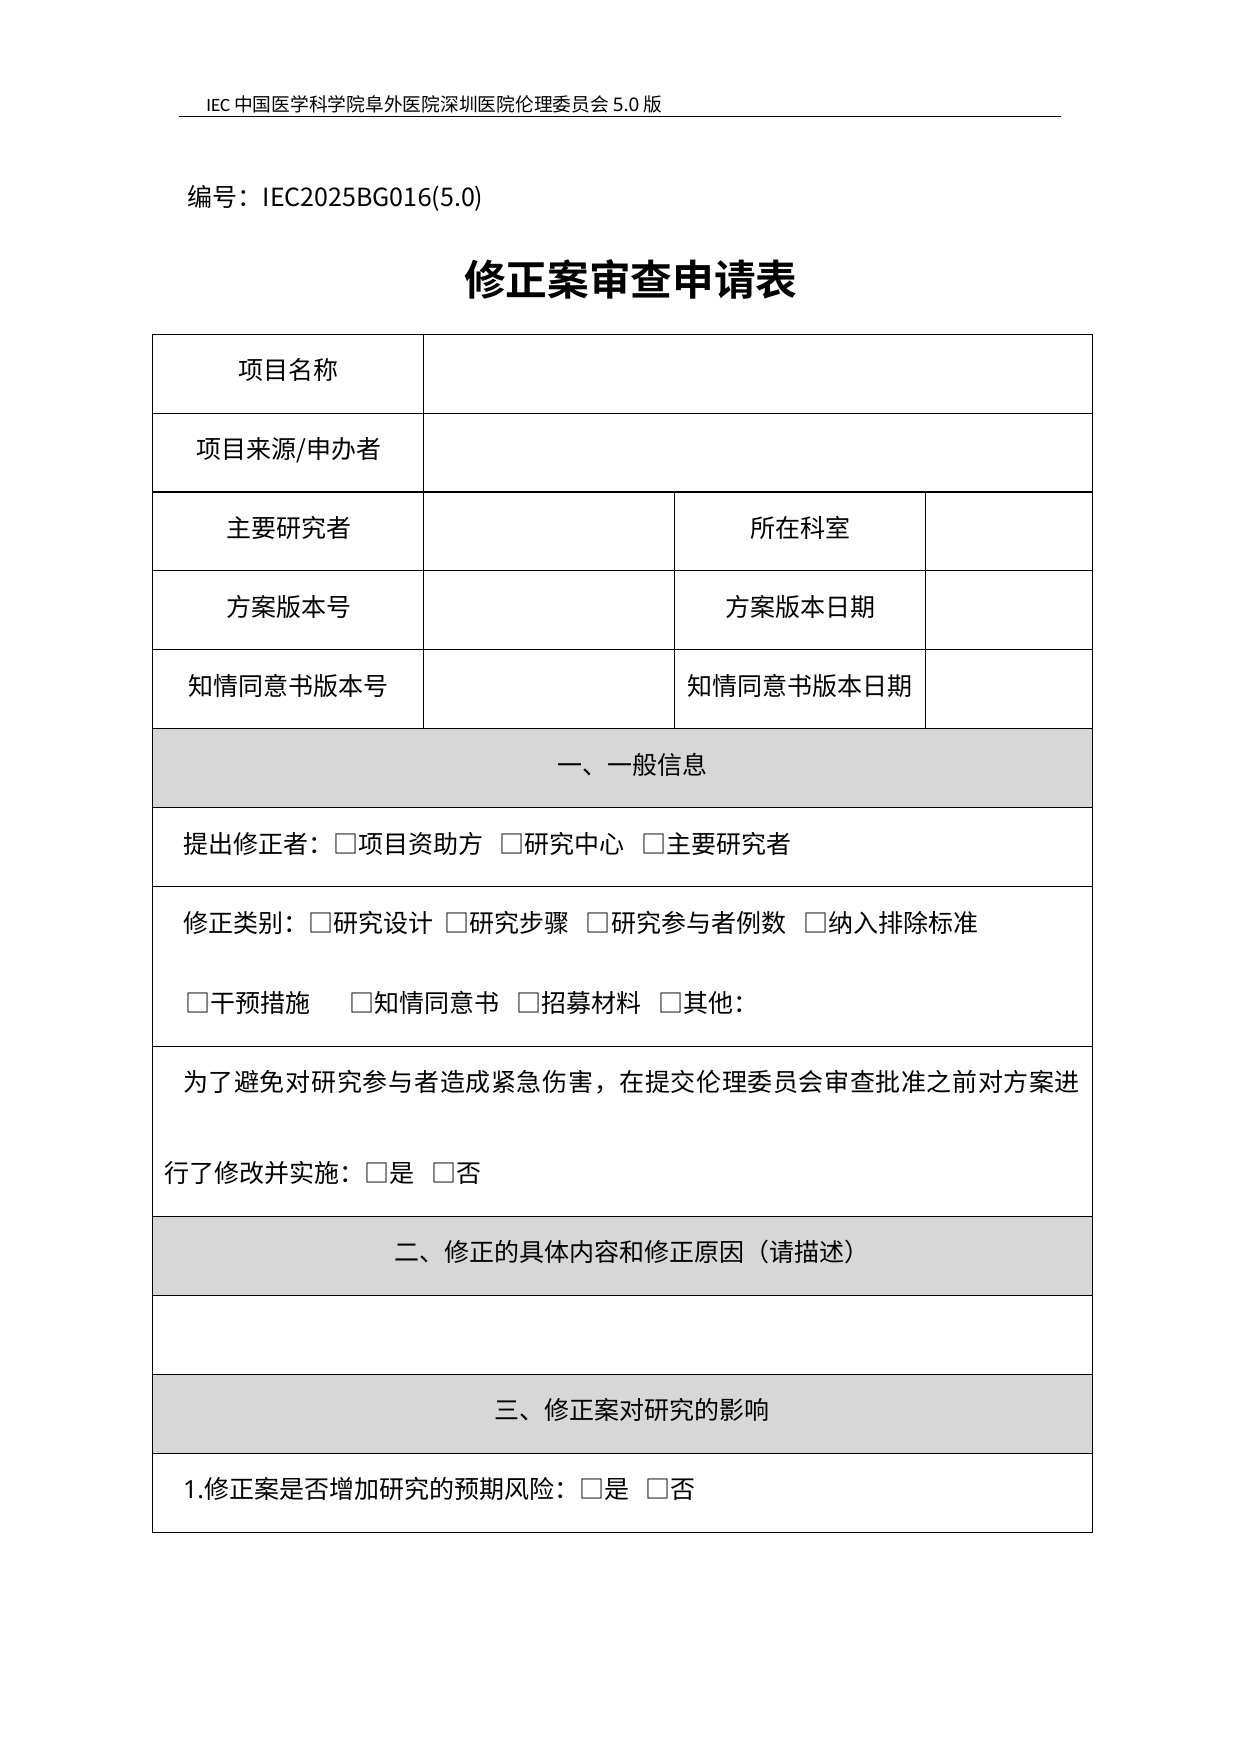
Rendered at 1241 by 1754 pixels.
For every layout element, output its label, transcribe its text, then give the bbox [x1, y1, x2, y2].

table_cell 一、一般信息 [153, 729, 1092, 807]
table_cell 修正类别：□研究设计 □研究步骤 □研究参与者例数 □纳入排除标准 □干预措施 □知情同意书 □招募材料 □其他： [153, 887, 1092, 1046]
table_header 项目名称 [153, 335, 423, 412]
table_cell 项目来源/申办者 [153, 414, 423, 491]
table_cell [926, 571, 1092, 649]
table_cell 二、修正的具体内容和修正原因（请描述） [153, 1217, 1092, 1295]
table_cell [926, 493, 1092, 570]
table_cell 知情同意书版本日期 [675, 650, 925, 728]
table_cell 主要研究者 [153, 493, 423, 570]
table_cell [424, 650, 674, 728]
table_cell 三、修正案对研究的影响 [153, 1375, 1092, 1453]
table_cell 方案版本日期 [675, 571, 925, 649]
table_cell 方案版本号 [153, 571, 423, 649]
table_cell 所在科室 [675, 493, 925, 570]
text 编号：IEC2025BG016(5.0) [187, 163, 1053, 228]
table_cell 知情同意书版本号 [153, 650, 423, 728]
table_cell [926, 650, 1092, 728]
table_cell [424, 571, 674, 649]
table_cell 为了避免对研究参与者造成紧急伤害，在提交伦理委员会审查批准之前对方案进行了修改并实施：□是 □否 [153, 1047, 1092, 1216]
table_cell 提出修正者：□项目资助方 □研究中心 □主要研究者 [153, 808, 1092, 886]
table_cell [424, 493, 674, 570]
subtitle 修正案审查申请表 [187, 244, 1053, 309]
table_header [424, 335, 1092, 412]
table_cell [424, 414, 1092, 491]
table_cell 1.修正案是否增加研究的预期风险：□是 □否 [153, 1454, 1092, 1532]
table_cell [153, 1296, 1092, 1374]
